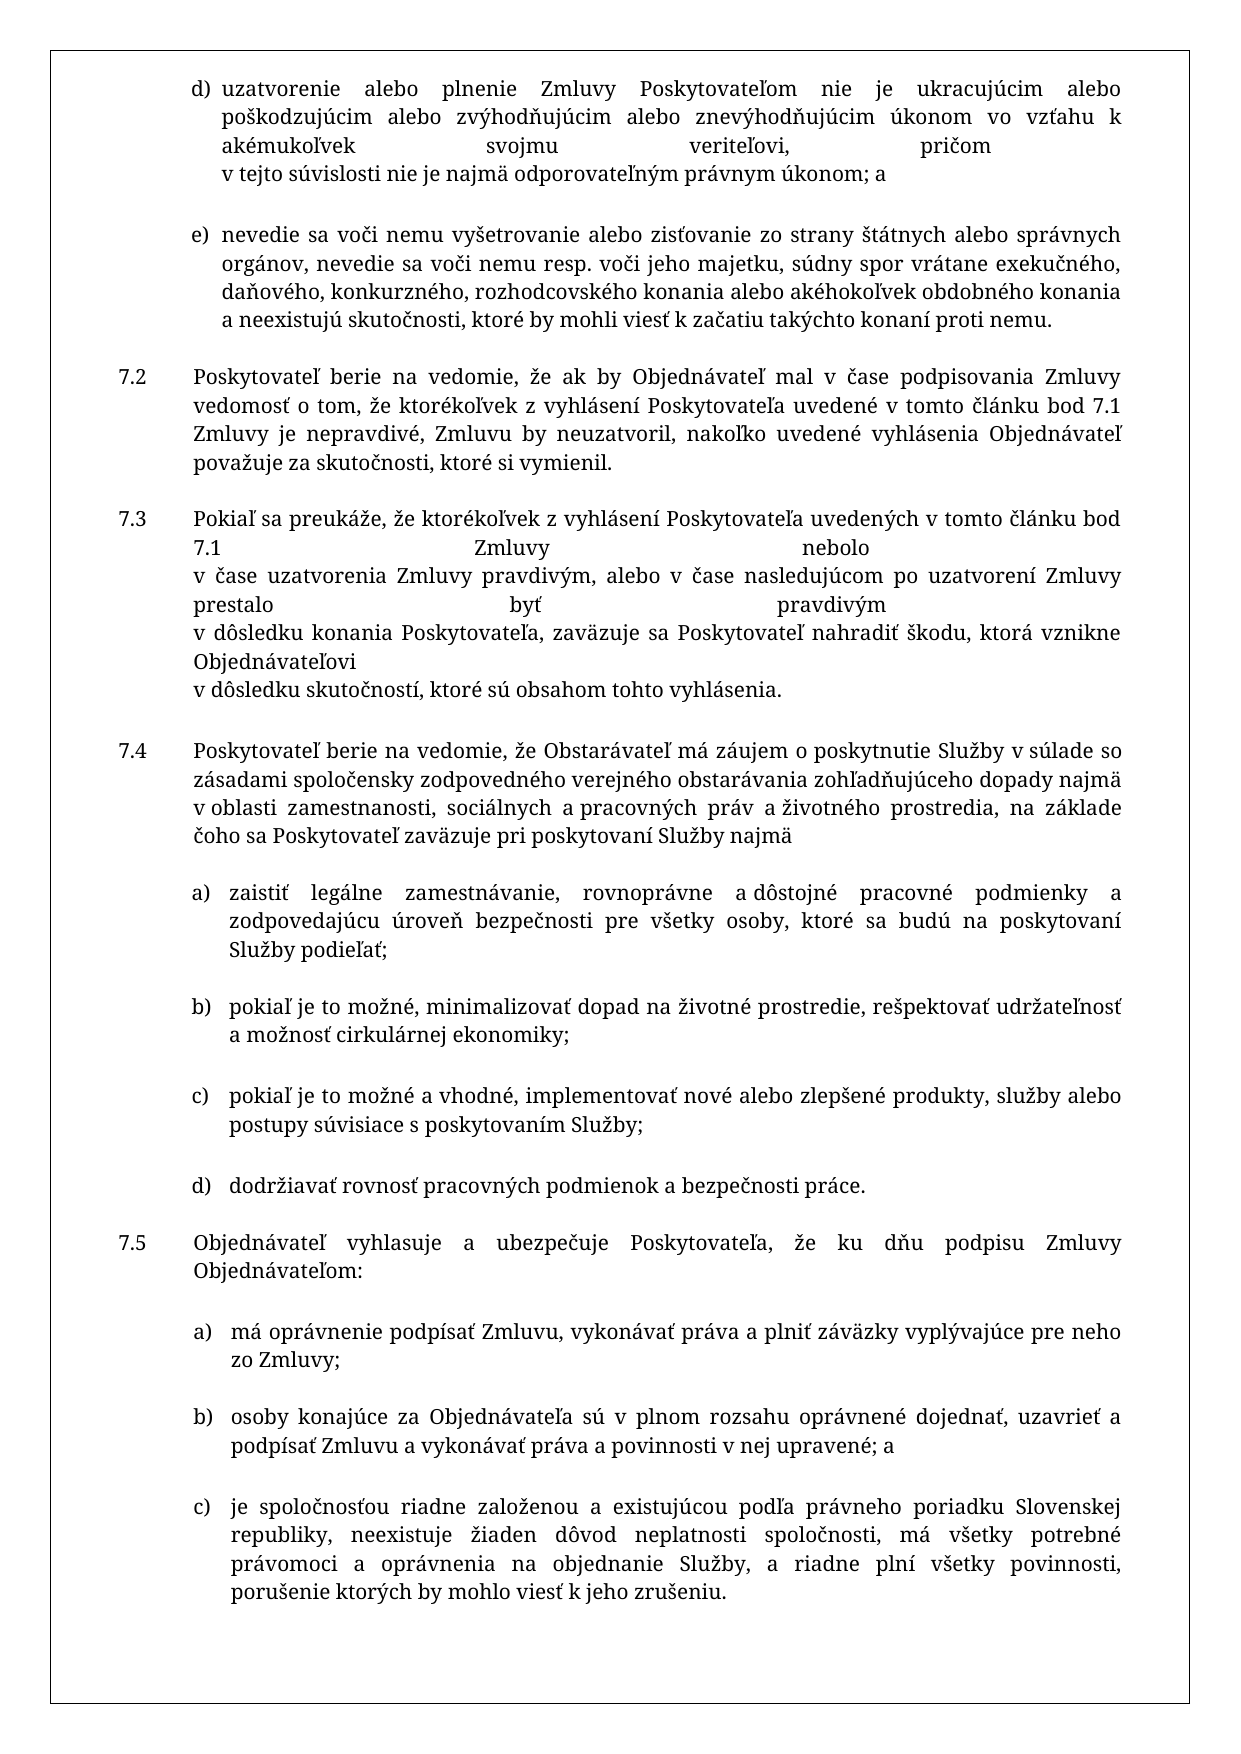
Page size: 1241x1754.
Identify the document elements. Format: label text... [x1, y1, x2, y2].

list osoby konajúce za Objednávateľa sú v plnom rozsahu oprávnené dojednať, uzavrieť a podpísať Zmluvu a vykonávať práva a povinnosti v nej upravené; a [193, 1402, 1122, 1459]
list Poskytovateľ berie na vedomie, že Obstarávateľ má záujem o poskytnutie Služby v súlade so zásadami spoločensky zodpovedného verejného obstarávania zohľadňujúceho dopady najmä v oblasti zamestnanosti, sociálnych a pracovných práv a životného prostredia, na základe čoho sa Poskytovateľ zaväzuje pri poskytovaní Služby najmä [118, 736, 1122, 850]
list Objednávateľ vyhlasuje a ubezpečuje Poskytovateľa, že ku dňu podpisu Zmluvy Objednávateľom: [118, 1228, 1122, 1284]
list zaistiť legálne zamestnávanie, rovnoprávne a dôstojné pracovné podmienky a zodpovedajúcu úroveň bezpečnosti pre všetky osoby, ktoré sa budú na poskytovaní Služby podieľať; [191, 878, 1122, 963]
list nevedie sa voči nemu vyšetrovanie alebo zisťovanie zo strany štátnych alebo správnych orgánov, nevedie sa voči nemu resp. voči jeho majetku, súdny spor vrátane exekučného, daňového, konkurzného, rozhodcovského konania alebo akéhokoľvek obdobného konania a neexistujú skutočnosti, ktoré by mohli viesť k začatiu takýchto konaní proti nemu. [191, 220, 1122, 334]
list uzatvorenie alebo plnenie Zmluvy Poskytovateľom nie je ukracujúcim alebo poškodzujúcim alebo zvýhodňujúcim alebo znevýhodňujúcim úkonom vo vzťahu k akémukoľvek svojmu veriteľovi, pričom v tejto súvislosti nie je najmä odporovateľným právnym úkonom; a [191, 74, 1122, 188]
list pokiaľ je to možné a vhodné, implementovať nové alebo zlepšené produkty, služby alebo postupy súvisiace s poskytovaním Služby; [191, 1081, 1122, 1138]
list má oprávnenie podpísať Zmluvu, vykonávať práva a plniť záväzky vyplývajúce pre neho zo Zmluvy; [193, 1317, 1122, 1374]
list Poskytovateľ berie na vedomie, že ak by Objednávateľ mal v čase podpisovania Zmluvy vedomosť o tom, že ktorékoľvek z vyhlásení Poskytovateľa uvedené v tomto článku bod 7.1 Zmluvy je nepravdivé, Zmluvu by neuzatvoril, nakoľko uvedené vyhlásenia Objednávateľ považuje za skutočnosti, ktoré si vymienil. [118, 362, 1122, 476]
list dodržiavať rovnosť pracovných podmienok a bezpečnosti práce. [191, 1171, 1122, 1199]
list Pokiaľ sa preukáže, že ktorékoľvek z vyhlásení Poskytovateľa uvedených v tomto článku bod 7.1 Zmluvy nebolo v čase uzatvorenia Zmluvy pravdivým, alebo v čase nasledujúcom po uzatvorení Zmluvy prestalo byť pravdivým v dôsledku konania Poskytovateľa, zaväzuje sa Poskytovateľ nahradiť škodu, ktorá vznikne Objednávateľovi v dôsledku skutočností, ktoré sú obsahom tohto vyhlásenia. [118, 504, 1122, 704]
list pokiaľ je to možné, minimalizovať dopad na životné prostredie, rešpektovať udržateľnosť a možnosť cirkulárnej ekonomiky; [191, 992, 1122, 1049]
list je spoločnosťou riadne založenou a existujúcou podľa právneho poriadku Slovenskej republiky, neexistuje žiaden dôvod neplatnosti spoločnosti, má všetky potrebné právomoci a oprávnenia na objednanie Služby, a riadne plní všetky povinnosti, porušenie ktorých by mohlo viesť k jeho zrušeniu. [193, 1492, 1122, 1606]
